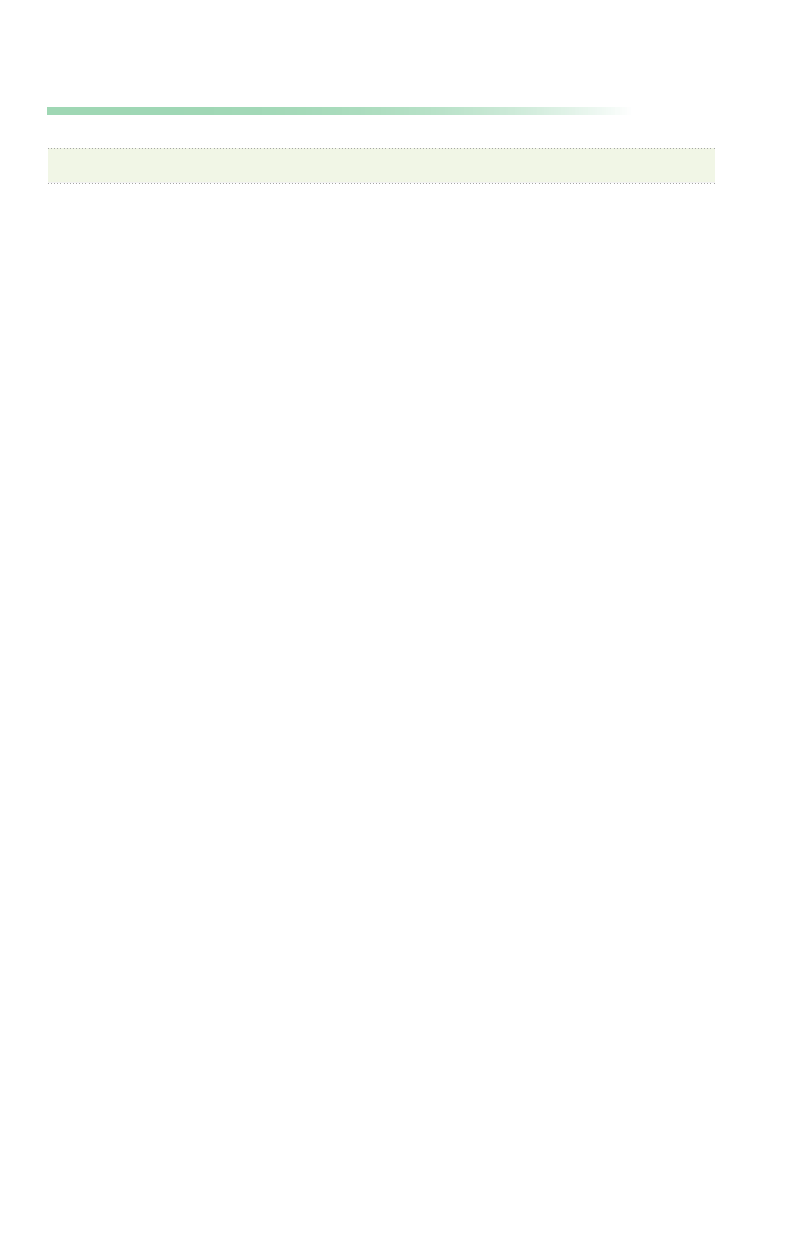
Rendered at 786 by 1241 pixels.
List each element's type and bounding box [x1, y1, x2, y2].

table_cell [47, 107, 632, 115]
table_cell [48, 148, 715, 182]
